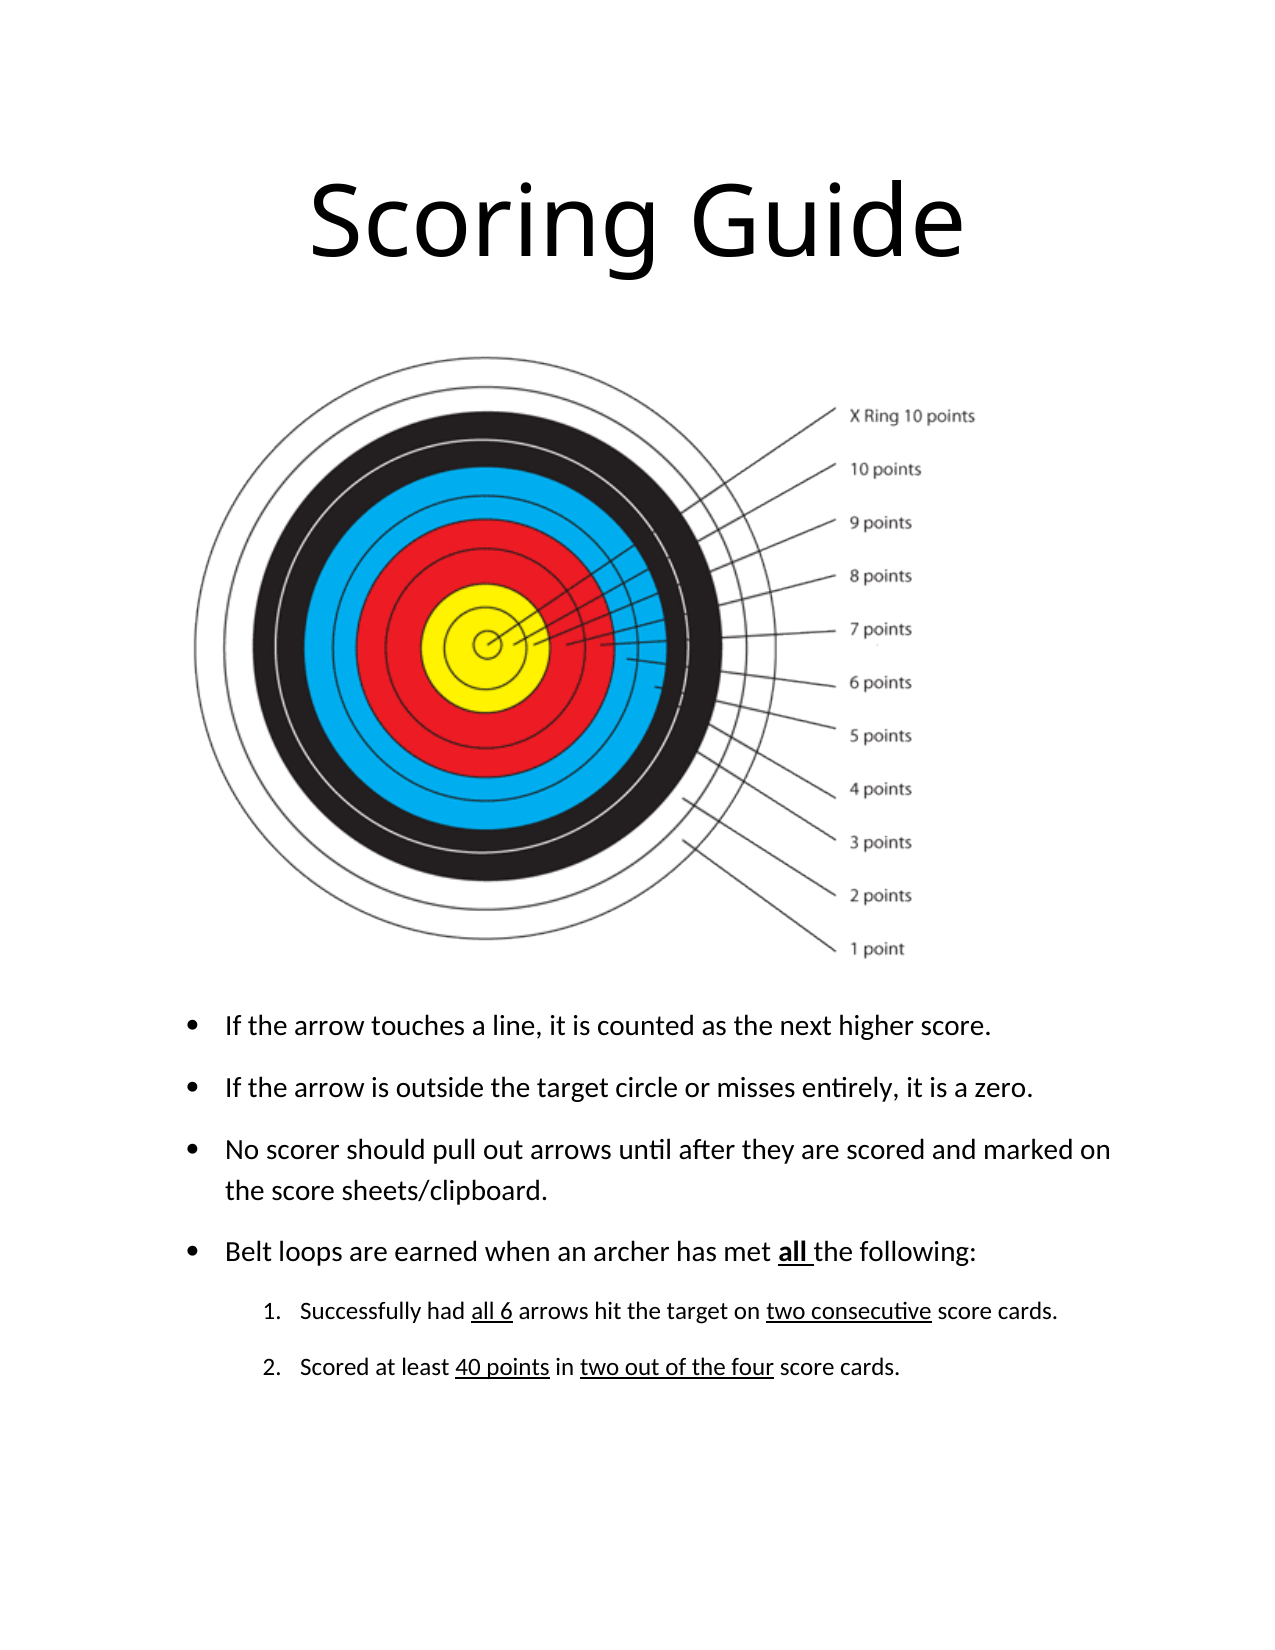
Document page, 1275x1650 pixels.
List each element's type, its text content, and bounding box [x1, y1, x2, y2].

list Scored at least 40 points in two out of the four score cards. [262, 1351, 1125, 1382]
list If the arrow is outside the target circle or misses entirely, it is a zero. [187, 1069, 1125, 1105]
text Scoring Guide [150, 150, 1125, 286]
list Belt loops are earned when an archer has met all the following: [187, 1233, 1125, 1269]
list If the arrow touches a line, it is counted as the next higher score. [187, 1007, 1125, 1043]
list Successfully had all 6 arrows hit the target on two consecutive score cards. [262, 1295, 1125, 1326]
picture [150, 327, 1015, 983]
list No scorer should pull out arrows until after they are scored and marked on the score sheets/clipboard. [187, 1131, 1125, 1207]
